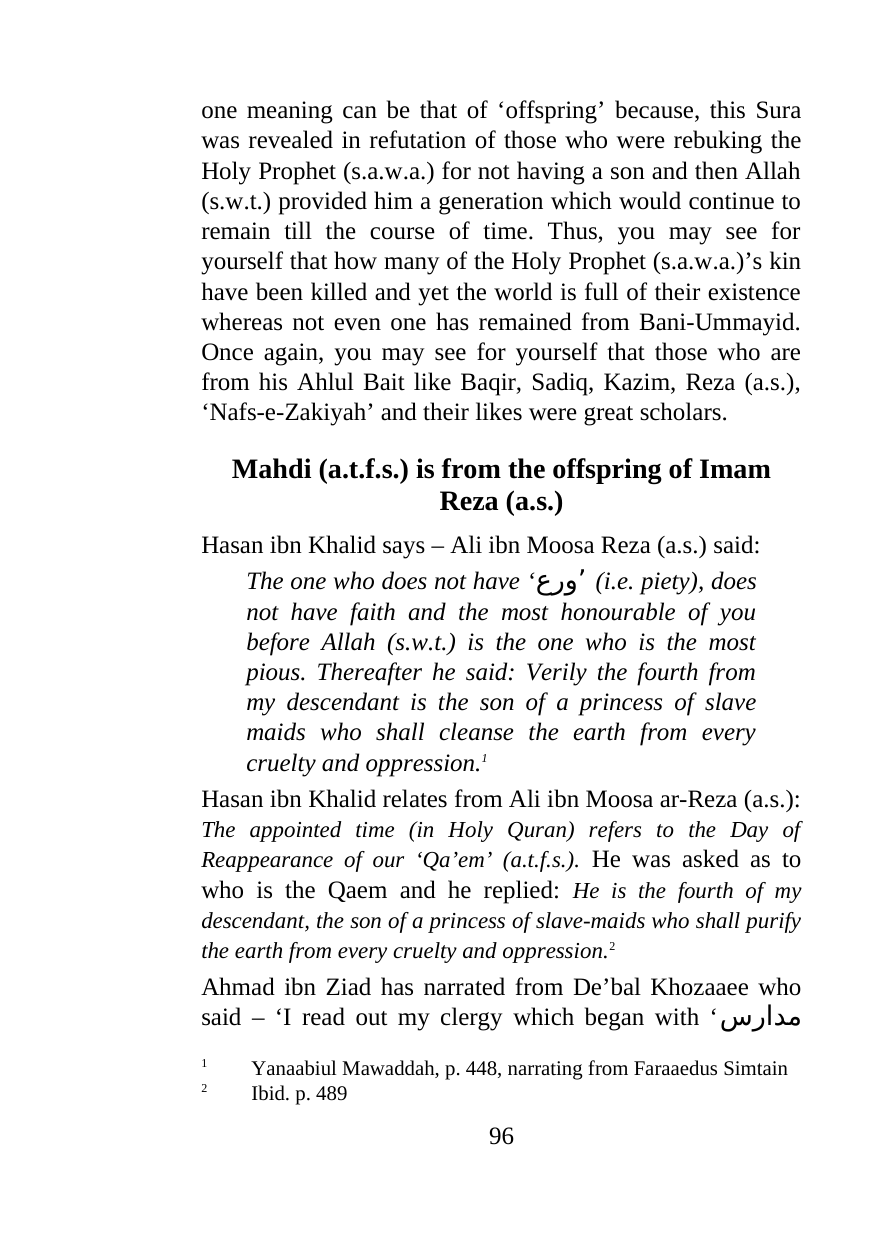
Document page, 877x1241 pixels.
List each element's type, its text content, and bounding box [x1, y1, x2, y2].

text Hasan ibn Khalid relates from Ali ibn Moosa ar-Reza (a.s.): The appointed time (in Holy Quran) refers to the Day of Reappearance of our ‘Qa’em’ (a.t.f.s.). He was asked as to who is the Qaem and he replied: He is the fourth of my descendant, the son of a princess of slave-maids who shall purify the earth from every cruelty and oppression. [201, 783, 802, 964]
text The one who does not have ‘ورع’ (i.e. piety), does not have faith and the most honourable of you before Allah (s.w.t.) is the one who is the most pious. Thereafter he said: Verily the fourth from my descendant is the son of a princess of slave maids who shall cleanse the earth from every cruelty and oppression. [246, 566, 757, 777]
text Hasan ibn Khalid says – Ali ibn Moosa Reza (a.s.) said: [201, 529, 802, 559]
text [201, 971, 802, 1031]
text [201, 94, 802, 427]
subtitle Mahdi (a.t.f.s.) is from the offspring of Imam Reza (a.s.) [201, 452, 802, 517]
